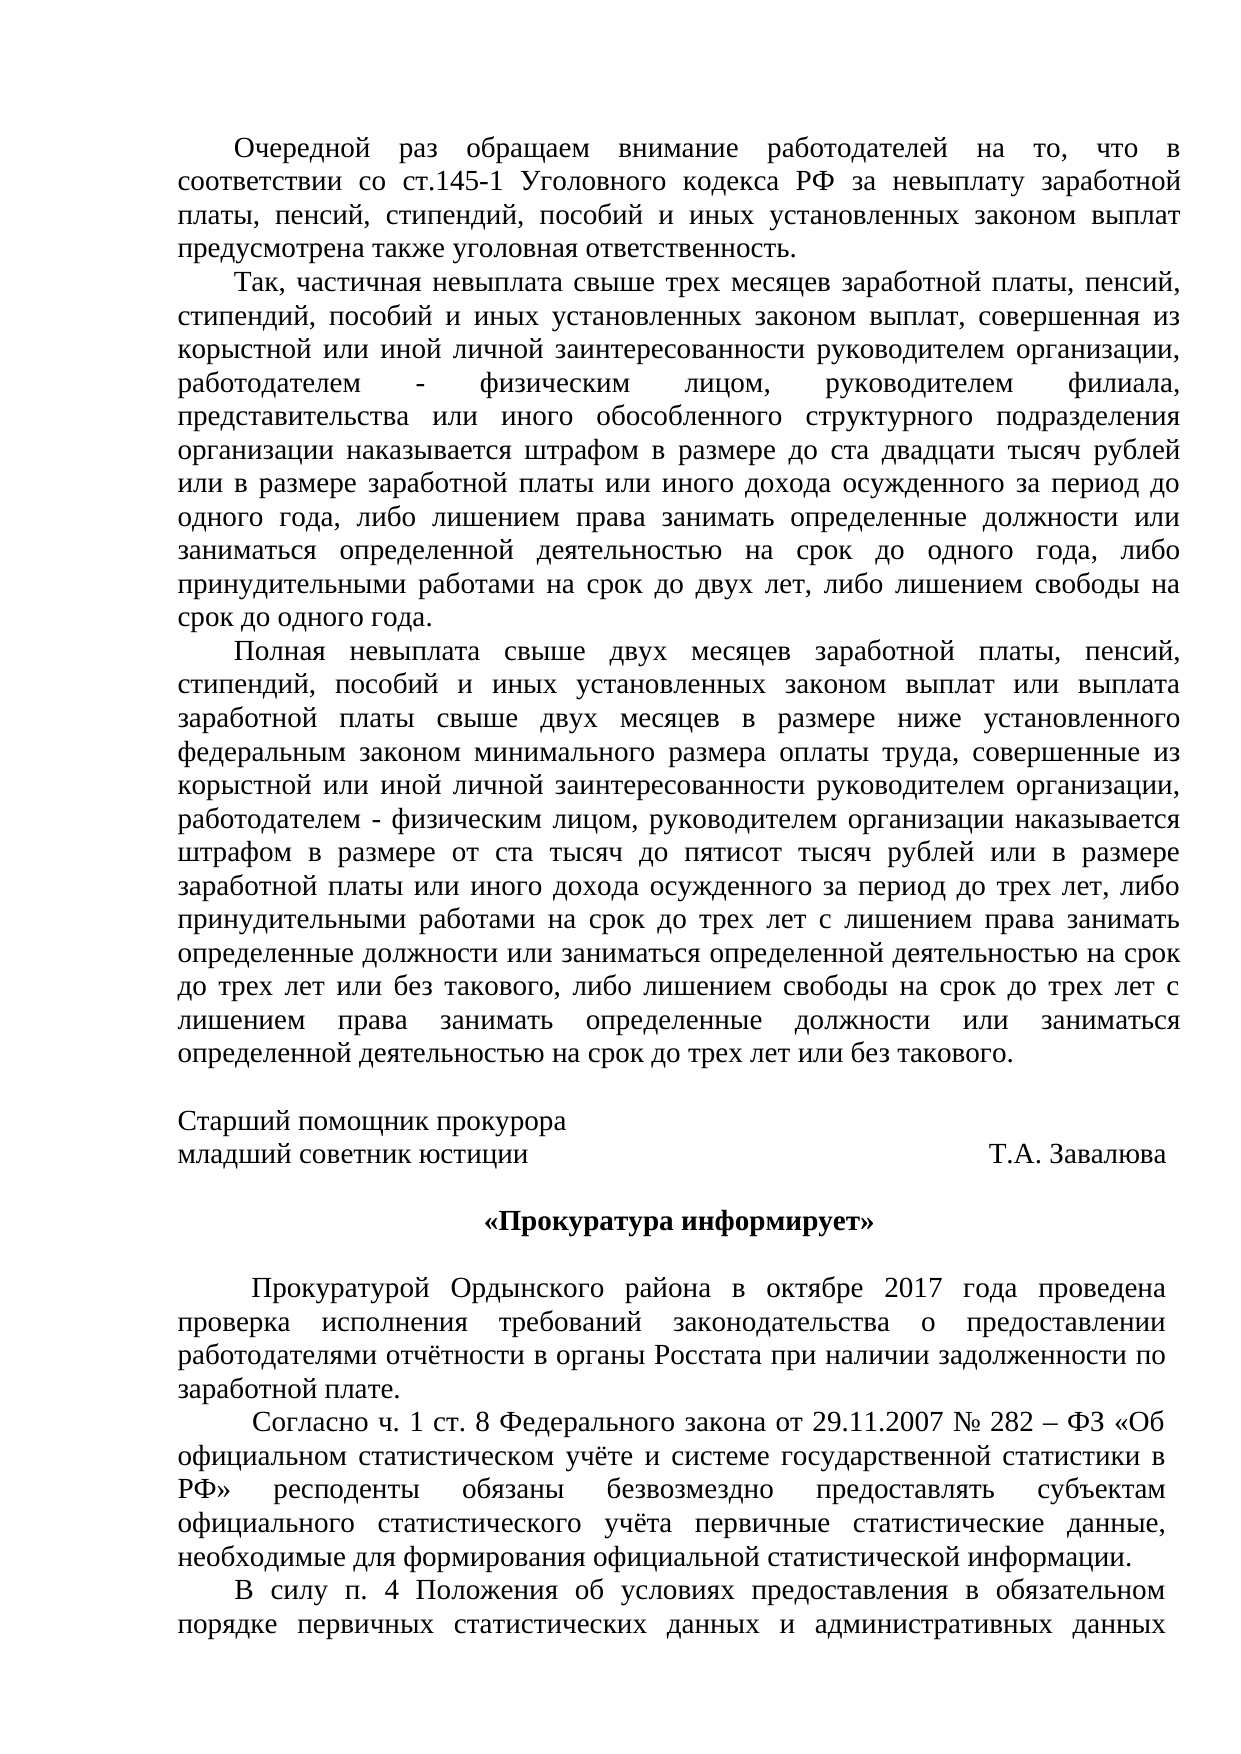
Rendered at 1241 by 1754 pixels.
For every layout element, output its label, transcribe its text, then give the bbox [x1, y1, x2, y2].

text Согласно ч. 1 ст. 8 Федерального закона от 29.11.2007 № 282 – ФЗ «Об официальном статистическом учёте и системе государственной статистики в РФ» респоденты обязаны безвозмездно предоставлять субъектам официального статистического учёта первичные статистические данные, необходимые для формирования официальной статистической информации. [177, 1404, 1167, 1572]
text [177, 1572, 1167, 1639]
text Старший помощник прокурора [177, 1103, 1181, 1136]
text младший советник юстиции Т.А. Завалюва [177, 1136, 1181, 1170]
text «Прокуратура информирует» [177, 1203, 1181, 1237]
text Полная невыплата свыше двух месяцев заработной платы, пенсий, стипендий, пособий и иных установленных законом выплат или выплата заработной платы свыше двух месяцев в размере ниже установленного федеральным законом минимального размера оплаты труда, совершенные из корыстной или иной личной заинтересованности руководителем организации, работодателем - физическим лицом, руководителем организации наказывается штрафом в размере от ста тысяч до пятисот тысяч рублей или в размере заработной платы или иного дохода осужденного за период до трех лет, либо принудительными работами на срок до трех лет с лишением права занимать определенные должности или заниматься определенной деятельностью на срок до трех лет или без такового, либо лишением свободы на срок до трех лет с лишением права занимать определенные должности или заниматься определенной деятельностью на срок до трех лет или без такового. [177, 633, 1181, 1069]
text Так, частичная невыплата свыше трех месяцев заработной платы, пенсий, стипендий, пособий и иных установленных законом выплат, совершенная из корыстной или иной личной заинтересованности руководителем организации, работодателем - физическим лицом, руководителем филиала, представительства или иного обособленного структурного подразделения организации наказывается штрафом в размере до ста двадцати тысяч рублей или в размере заработной платы или иного дохода осужденного за период до одного года, либо лишением права занимать определенные должности или заниматься определенной деятельностью на срок до одного года, либо принудительными работами на срок до двух лет, либо лишением свободы на срок до одного года. [177, 264, 1181, 633]
text Прокуратурой Ордынского района в октябре 2017 года проведена проверка исполнения требований законодательства о предоставлении работодателями отчётности в органы Росстата при наличии задолженности по заработной плате. [177, 1270, 1167, 1404]
text Очередной раз обращаем внимание работодателей на то, что в соответствии со ст.145-1 Уголовного кодекса РФ за невыплату заработной платы, пенсий, стипендий, пособий и иных установленных законом выплат предусмотрена также уголовная ответственность. [177, 130, 1181, 264]
